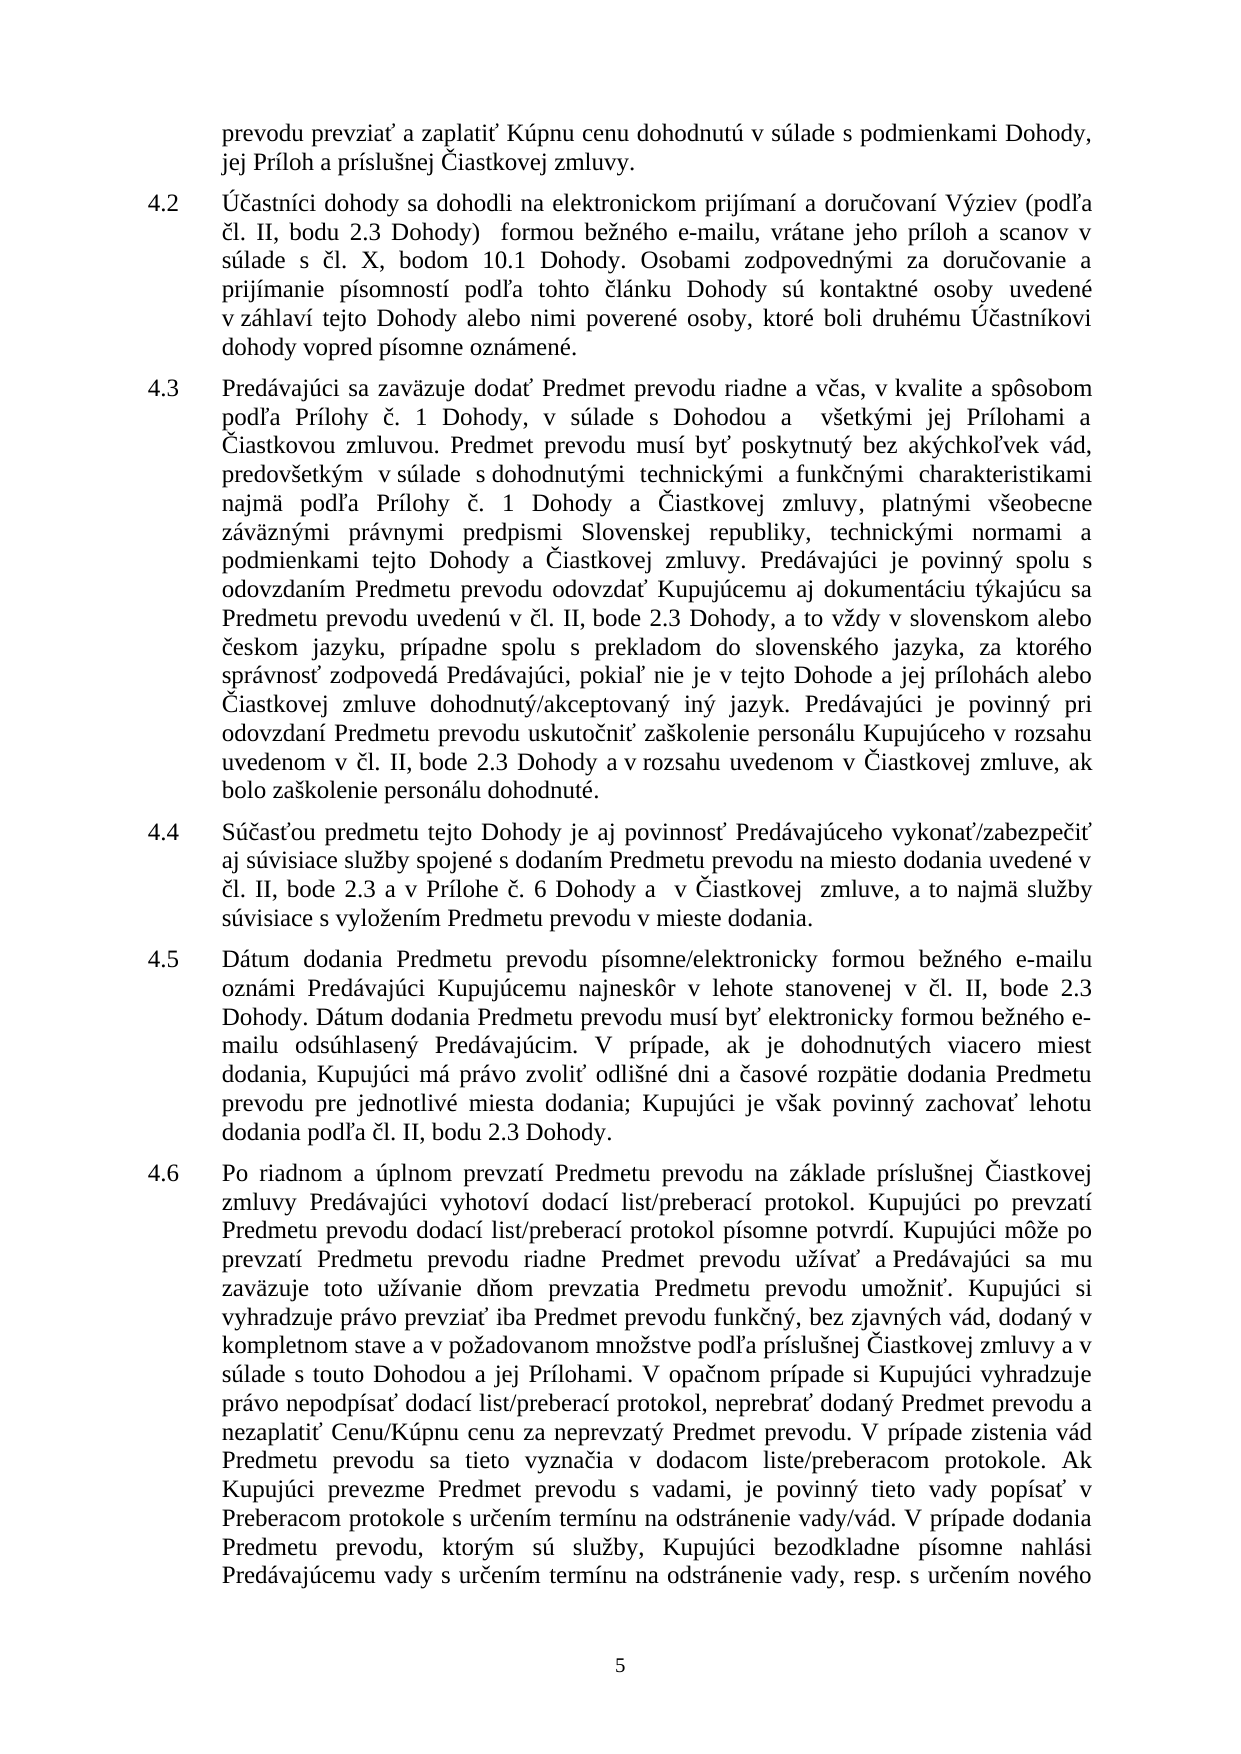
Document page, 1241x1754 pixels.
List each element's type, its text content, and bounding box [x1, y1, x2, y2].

list Účastníci dohody sa dohodli na elektronickom prijímaní a doručovaní Výziev (podľa čl. II, bodu 2.3 Dohody) formou bežného e-mailu, vrátane jeho príloh a scanov v súlade s čl. X, bodom 10.1 Dohody. Osobami zodpovednými za doručovanie a prijímanie písomností podľa tohto článku Dohody sú kontaktné osoby uvedené v záhlaví tejto Dohody alebo nimi poverené osoby, ktoré boli druhému Účastníkovi dohody vopred písomne oznámené. [148, 188, 1092, 361]
list Predávajúci sa zaväzuje dodať Predmet prevodu riadne a včas, v kvalite a spôsobom podľa Prílohy č. 1 Dohody, v súlade s Dohodou a všetkými jej Prílohami a Čiastkovou zmluvou. Predmet prevodu musí byť poskytnutý bez akýchkoľvek vád, predovšetkým v súlade s dohodnutými technickými a funkčnými charakteristikami najmä podľa Prílohy č. 1 Dohody a Čiastkovej zmluvy, platnými všeobecne záväznými právnymi predpismi Slovenskej republiky, technickými normami a podmienkami tejto Dohody a Čiastkovej zmluvy. Predávajúci je povinný spolu s odovzdaním Predmetu prevodu odovzdať Kupujúcemu aj dokumentáciu týkajúcu sa Predmetu prevodu uvedenú v čl. II, bode 2.3 Dohody, a to vždy v slovenskom alebo českom jazyku, prípadne spolu s prekladom do slovenského jazyka, za ktorého správnosť zodpovedá Predávajúci, pokiaľ nie je v tejto Dohode a jej prílohách alebo Čiastkovej zmluve dohodnutý/akceptovaný iný jazyk. Predávajúci je povinný pri odovzdaní Predmetu prevodu uskutočniť zaškolenie personálu Kupujúceho v rozsahu uvedenom v čl. II, bode 2.3 Dohody a v rozsahu uvedenom v Čiastkovej zmluve, ak bolo zaškolenie personálu dohodnuté. [148, 373, 1092, 804]
list Dátum dodania Predmetu prevodu písomne/elektronicky formou bežného e-mailu oznámi Predávajúci Kupujúcemu najneskôr v lehote stanovenej v čl. II, bode 2.3 Dohody. Dátum dodania Predmetu prevodu musí byť elektronicky formou bežného e-mailu odsúhlasený Predávajúcim. V prípade, ak je dohodnutých viacero miest dodania, Kupujúci má právo zvoliť odlišné dni a časové rozpätie dodania Predmetu prevodu pre jednotlivé miesta dodania; Kupujúci je však povinný zachovať lehotu dodania podľa čl. II, bodu 2.3 Dohody. [148, 944, 1092, 1146]
list Súčasťou predmetu tejto Dohody je aj povinnosť Predávajúceho vykonať/zabezpečiť aj súvisiace služby spojené s dodaním Predmetu prevodu na miesto dodania uvedené v čl. II, bode 2.3 a v Prílohe č. 6 Dohody a v Čiastkovej zmluve, a to najmä služby súvisiace s vyložením Predmetu prevodu v mieste dodania. [148, 817, 1092, 932]
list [148, 118, 1092, 176]
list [148, 1158, 1092, 1589]
